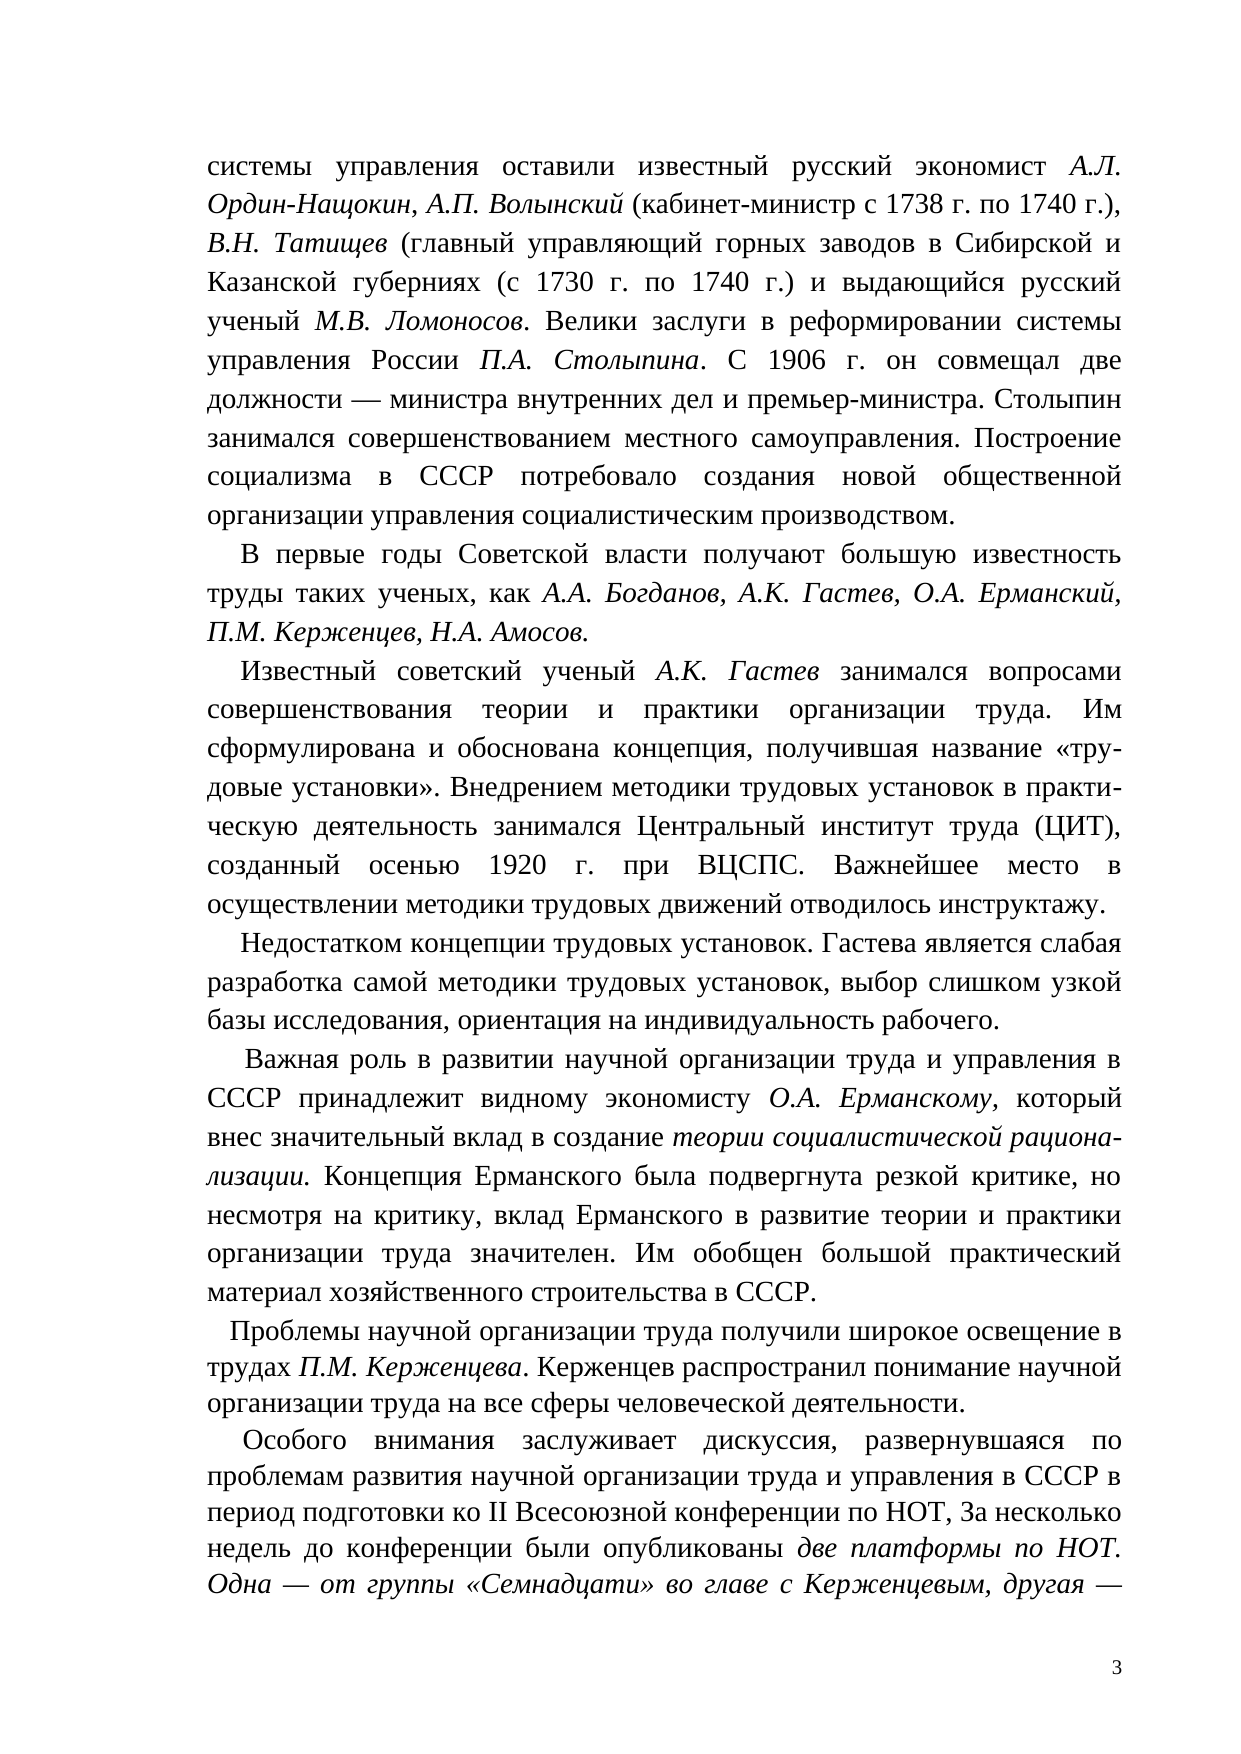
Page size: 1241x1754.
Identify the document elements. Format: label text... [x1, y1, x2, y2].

text В первые годы Советской власти получают большую известность труды таких ученых, как А.А. Богданов, А.К. Гастев, О.А. Ерманский, П.М. Керженцев, Н.А. Амосов. [207, 536, 1122, 647]
text Проблемы научной организации труда получили широкое освещение в трудах П.М. Керженцева. Керженцев распространил понимание научной организации труда на все сферы человеческой деятельности. [207, 1313, 1122, 1419]
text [207, 148, 1122, 531]
text Важная роль в развитии научной организации труда и управления в СССР принадлежит видному экономисту О.А. Ерманскому, который внес значительный вклад в создание теории социалистической рационализации. Концепция Ерманского была подвергнута резкой критике, но несмотря на критику, вклад Ерманского в развитие теории и практики организации труда значителен. Им обобщен большой практический материал хозяйственного строительства в СССР. [207, 1041, 1122, 1308]
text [207, 1422, 1122, 1600]
text Известный советский ученый А.К. Гастев занимался вопросами совершенствования теории и практики организации труда. Им сформулирована и обоснована концепция, получившая название «трудовые установки». Внедрением методики трудовых установок в практическую деятельность занимался Центральный институт труда (ЦИТ), созданный осенью 1920 г. при ВЦСПС. Важнейшее место в осуществлении методики трудовых движений отводилось инструктажу. [207, 653, 1122, 919]
text Недостатком концепции трудовых установок. Гастева является слабая разработка самой методики трудовых установок, выбор слишком узкой базы исследования, ориентация на индивидуальность рабочего. [207, 925, 1122, 1036]
